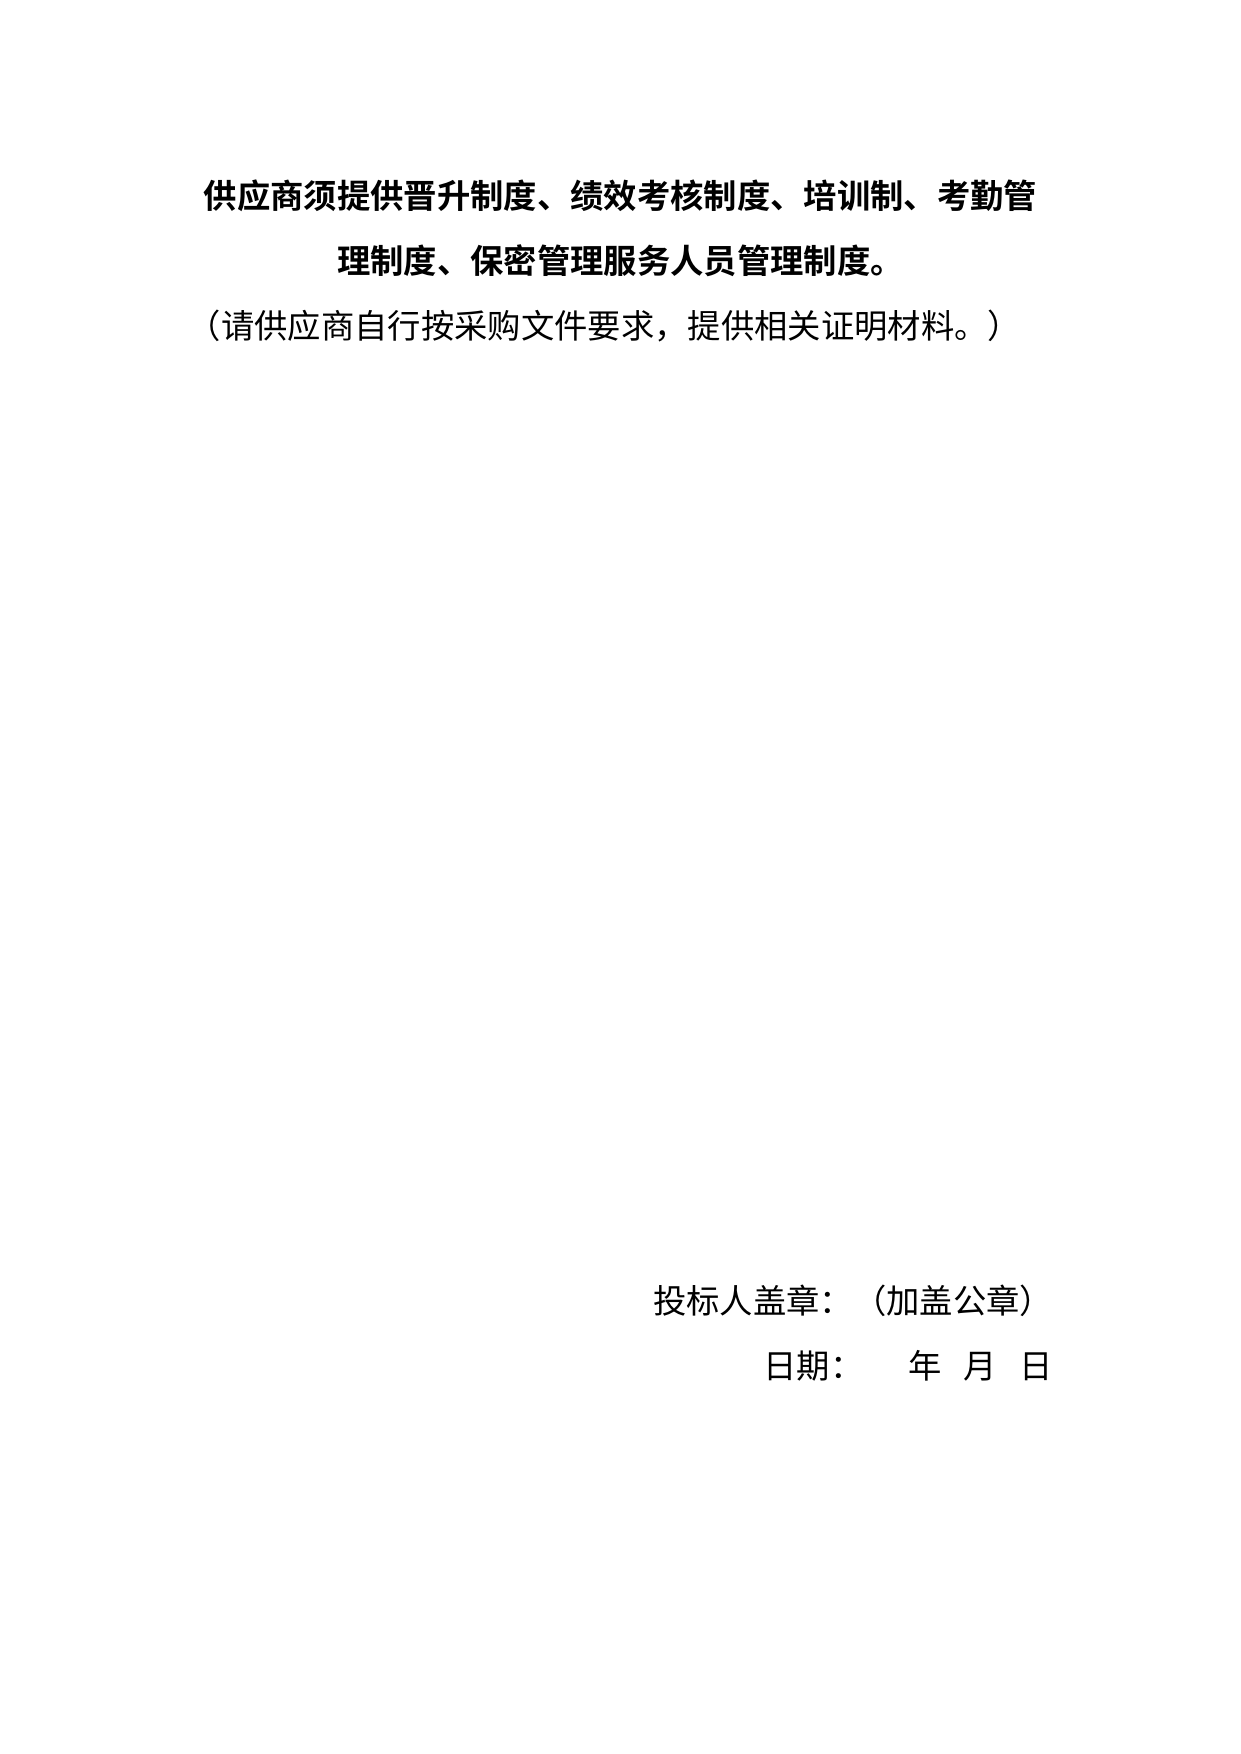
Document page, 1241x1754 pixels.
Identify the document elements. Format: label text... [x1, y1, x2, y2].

text 供应商须提供晋升制度、绩效考核制度、培训制、考勤管理制度、保密管理服务人员管理制度。 [187, 162, 1053, 292]
subtitle 投标人盖章：（加盖公章） [187, 1267, 1053, 1332]
text （请供应商自行按采购文件要求，提供相关证明材料。） [187, 292, 1053, 357]
subtitle 日期： 年 月 日 [187, 1332, 1053, 1397]
